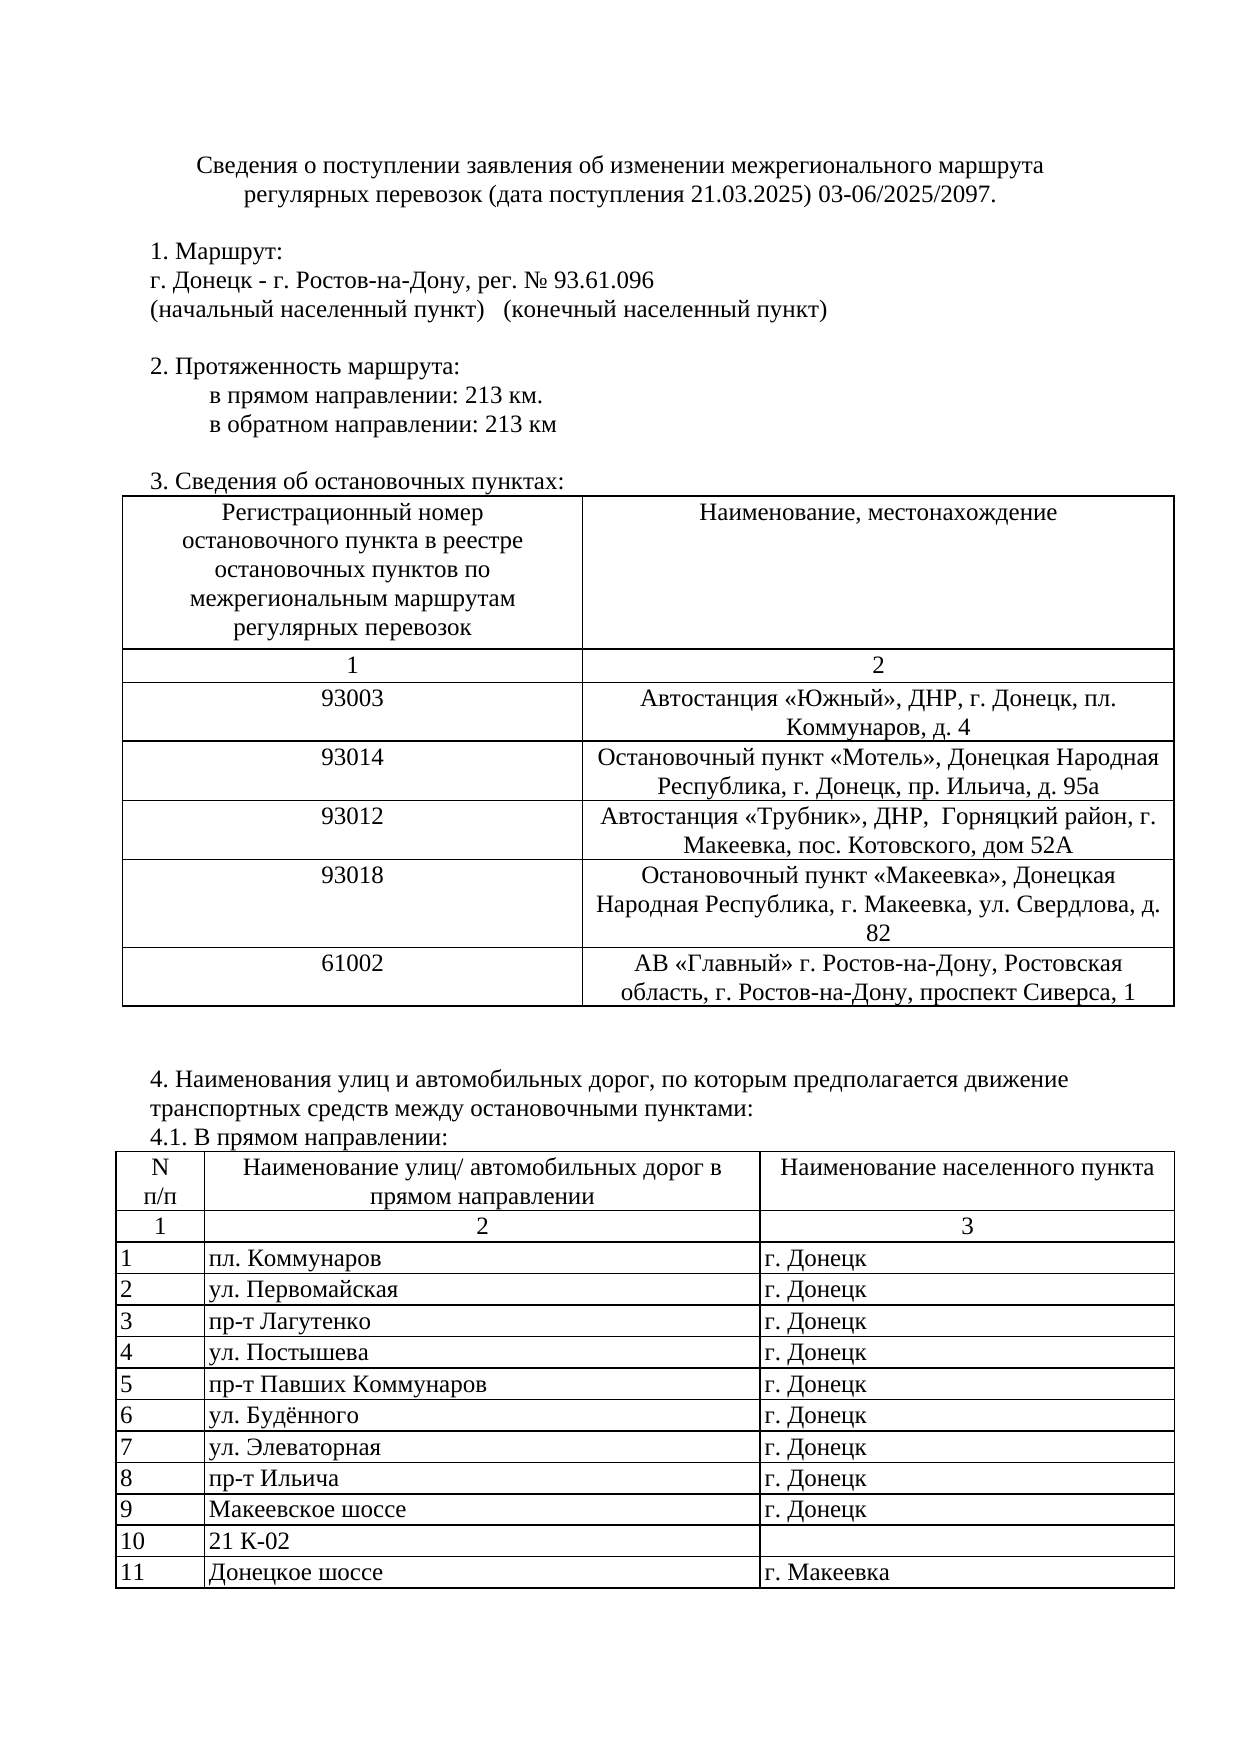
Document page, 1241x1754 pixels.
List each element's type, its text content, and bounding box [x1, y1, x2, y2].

table_header N п/п [117, 1152, 204, 1210]
text Сведения о поступлении заявления об изменении межрегионального маршрута регулярных перевозок (дата поступления 21.03.2025) 03-06/2025/2097. [150, 150, 1090, 207]
table_cell 1 [117, 1243, 204, 1273]
table_cell 1 [117, 1211, 204, 1241]
table_cell г. Донецк [761, 1306, 1174, 1336]
table_cell г. Донецк [761, 1463, 1174, 1493]
text в прямом направлении: 213 км. [150, 380, 1090, 409]
text 3. Сведения об остановочных пунктах: [150, 466, 1090, 495]
text 1. Маршрут: [150, 236, 1090, 265]
table_cell 9 [117, 1495, 204, 1524]
table_cell 10 [117, 1526, 204, 1556]
table_cell 61002 [123, 948, 582, 1005]
table_cell 8 [117, 1463, 204, 1493]
table_cell 93014 [123, 742, 582, 799]
table_cell г. Донецк [761, 1400, 1174, 1430]
table_cell 5 [117, 1369, 204, 1398]
table_cell 2 [583, 650, 1173, 681]
table_cell ул. Первомайская [205, 1274, 759, 1304]
text 4.1. В прямом направлении: [150, 1122, 1090, 1151]
table_cell 3 [117, 1306, 204, 1336]
table_cell 21 К-02 [205, 1526, 759, 1556]
table_cell Остановочный пункт «Мотель», Донецкая Народная Республика, г. Донецк, пр. Ильича, д. 95а [583, 742, 1173, 799]
table_cell ул. Элеваторная [205, 1432, 759, 1461]
table_cell 93003 [123, 683, 582, 740]
table_cell [761, 1526, 1174, 1556]
table_cell ул. Постышева [205, 1337, 759, 1367]
table_cell пл. Коммунаров [205, 1243, 759, 1273]
table_cell г. Донецк [761, 1274, 1174, 1304]
table_cell г. Макеевка [761, 1557, 1174, 1587]
table_header Наименование улиц/ автомобильных дорог в прямом направлении [205, 1152, 759, 1210]
table_cell пр-т Павших Коммунаров [205, 1369, 759, 1398]
table_header Наименование, местонахождение [583, 497, 1173, 648]
table_cell 6 [117, 1400, 204, 1430]
table_cell 2 [117, 1274, 204, 1304]
table_cell Автостанция «Южный», ДНР, г. Донецк, пл. Коммунаров, д. 4 [583, 683, 1173, 740]
text (начальный населенный пункт) (конечный населенный пункт) [150, 294, 1090, 322]
table_cell пр-т Ильича [205, 1463, 759, 1493]
table_cell Донецкое шоссе [205, 1557, 759, 1587]
table_cell г. Донецк [761, 1432, 1174, 1461]
text в обратном направлении: 213 км [150, 409, 1090, 437]
table_cell 11 [117, 1557, 204, 1587]
table_cell 3 [761, 1211, 1174, 1241]
table_cell г. Донецк [761, 1243, 1174, 1273]
table_cell Автостанция «Трубник», ДНР, Горняцкий район, г. Макеевка, пос. Котовского, дом 52А [583, 801, 1173, 858]
table_cell пр-т Лагутенко [205, 1306, 759, 1336]
table_cell АВ «Главный» г. Ростов-на-Дону, Ростовская область, г. Ростов-на-Дону, проспект Сиверса, 1 [583, 948, 1173, 1005]
table_cell г. Донецк [761, 1495, 1174, 1524]
text г. Донецк - г. Ростов-на-Дону, рег. № 93.61.096 [150, 265, 1090, 294]
table_cell 93012 [123, 801, 582, 858]
table_cell г. Донецк [761, 1337, 1174, 1367]
text 4. Наименования улиц и автомобильных дорог, по которым предполагается движение транспортных средств между остановочными пунктами: [150, 1064, 1090, 1122]
table_cell Остановочный пункт «Макеевка», Донецкая Народная Республика, г. Макеевка, ул. Свердлова, д. 82 [583, 860, 1173, 946]
table_cell ул. Будённого [205, 1400, 759, 1430]
table_cell Макеевское шоссе [205, 1495, 759, 1524]
table_cell 2 [205, 1211, 759, 1241]
text 2. Протяженность маршрута: [150, 351, 1090, 380]
table_header Регистрационный номер остановочного пункта в реестре остановочных пунктов по межрегиональным маршрутам регулярных перевозок [123, 497, 582, 648]
table_header Наименование населенного пункта [761, 1152, 1174, 1210]
table_cell г. Донецк [761, 1369, 1174, 1398]
table_cell 4 [117, 1337, 204, 1367]
table_cell 93018 [123, 860, 582, 946]
table_cell 7 [117, 1432, 204, 1461]
table_cell 1 [123, 650, 582, 681]
